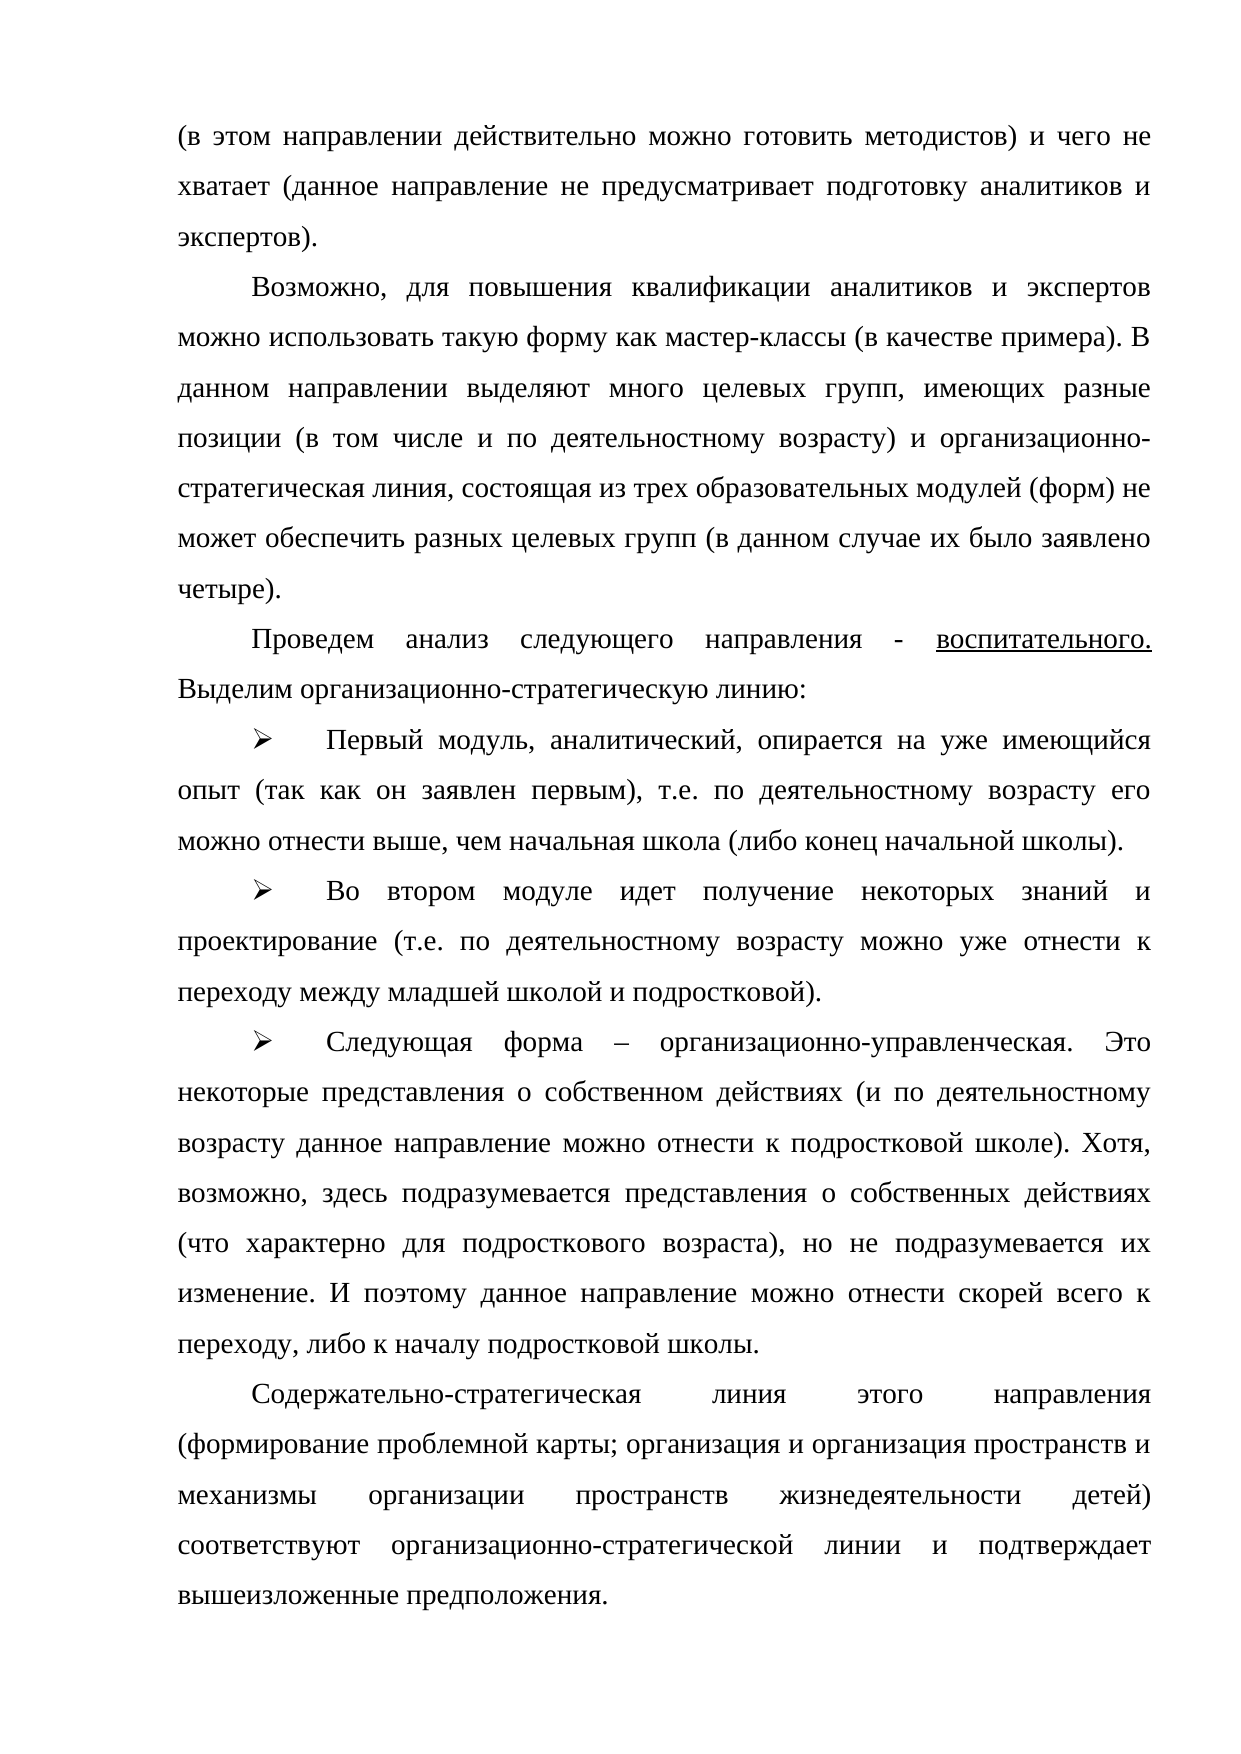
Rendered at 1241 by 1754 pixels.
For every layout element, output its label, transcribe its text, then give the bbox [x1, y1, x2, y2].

list Следующая форма – организационно-управленческая. Это некоторые представления о собственном действиях (и по деятельностному возрасту данное направление можно отнести к подростковой школе). Хотя, возможно, здесь подразумевается представления о собственных действиях (что характерно для подросткового возраста), но не подразумевается их изменение. И поэтому данное направление можно отнести скорей всего к переходу, либо к началу подростковой школы. [177, 1024, 1152, 1359]
text Проведем анализ следующего направления - воспитательного. Выделим организационно-стратегическую линию: [177, 621, 1152, 705]
text Содержательно-стратегическая линия этого направления (формирование проблемной карты; организация и организация пространств и механизмы организации пространств жизнедеятельности детей) соответствуют организационно-стратегической линии и подтверждает вышеизложенные предположения. [177, 1376, 1152, 1611]
list Во втором модуле идет получение некоторых знаний и проектирование (т.е. по деятельностному возрасту можно уже отнести к переходу между младшей школой и подростковой). [177, 873, 1152, 1007]
list Первый модуль, аналитический, опирается на уже имеющийся опыт (так как он заявлен первым), т.е. по деятельностному возрасту его можно отнести выше, чем начальная школа (либо конец начальной школы). [177, 722, 1152, 856]
text Возможно, для повышения квалификации аналитиков и экспертов можно использовать такую форму как мастер-классы (в качестве примера). В данном направлении выделяют много целевых групп, имеющих разные позиции (в том числе и по деятельностному возрасту) и организационно-стратегическая линия, состоящая из трех образовательных модулей (форм) не может обеспечить разных целевых групп (в данном случае их было заявлено четыре). [177, 269, 1152, 604]
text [177, 118, 1152, 252]
